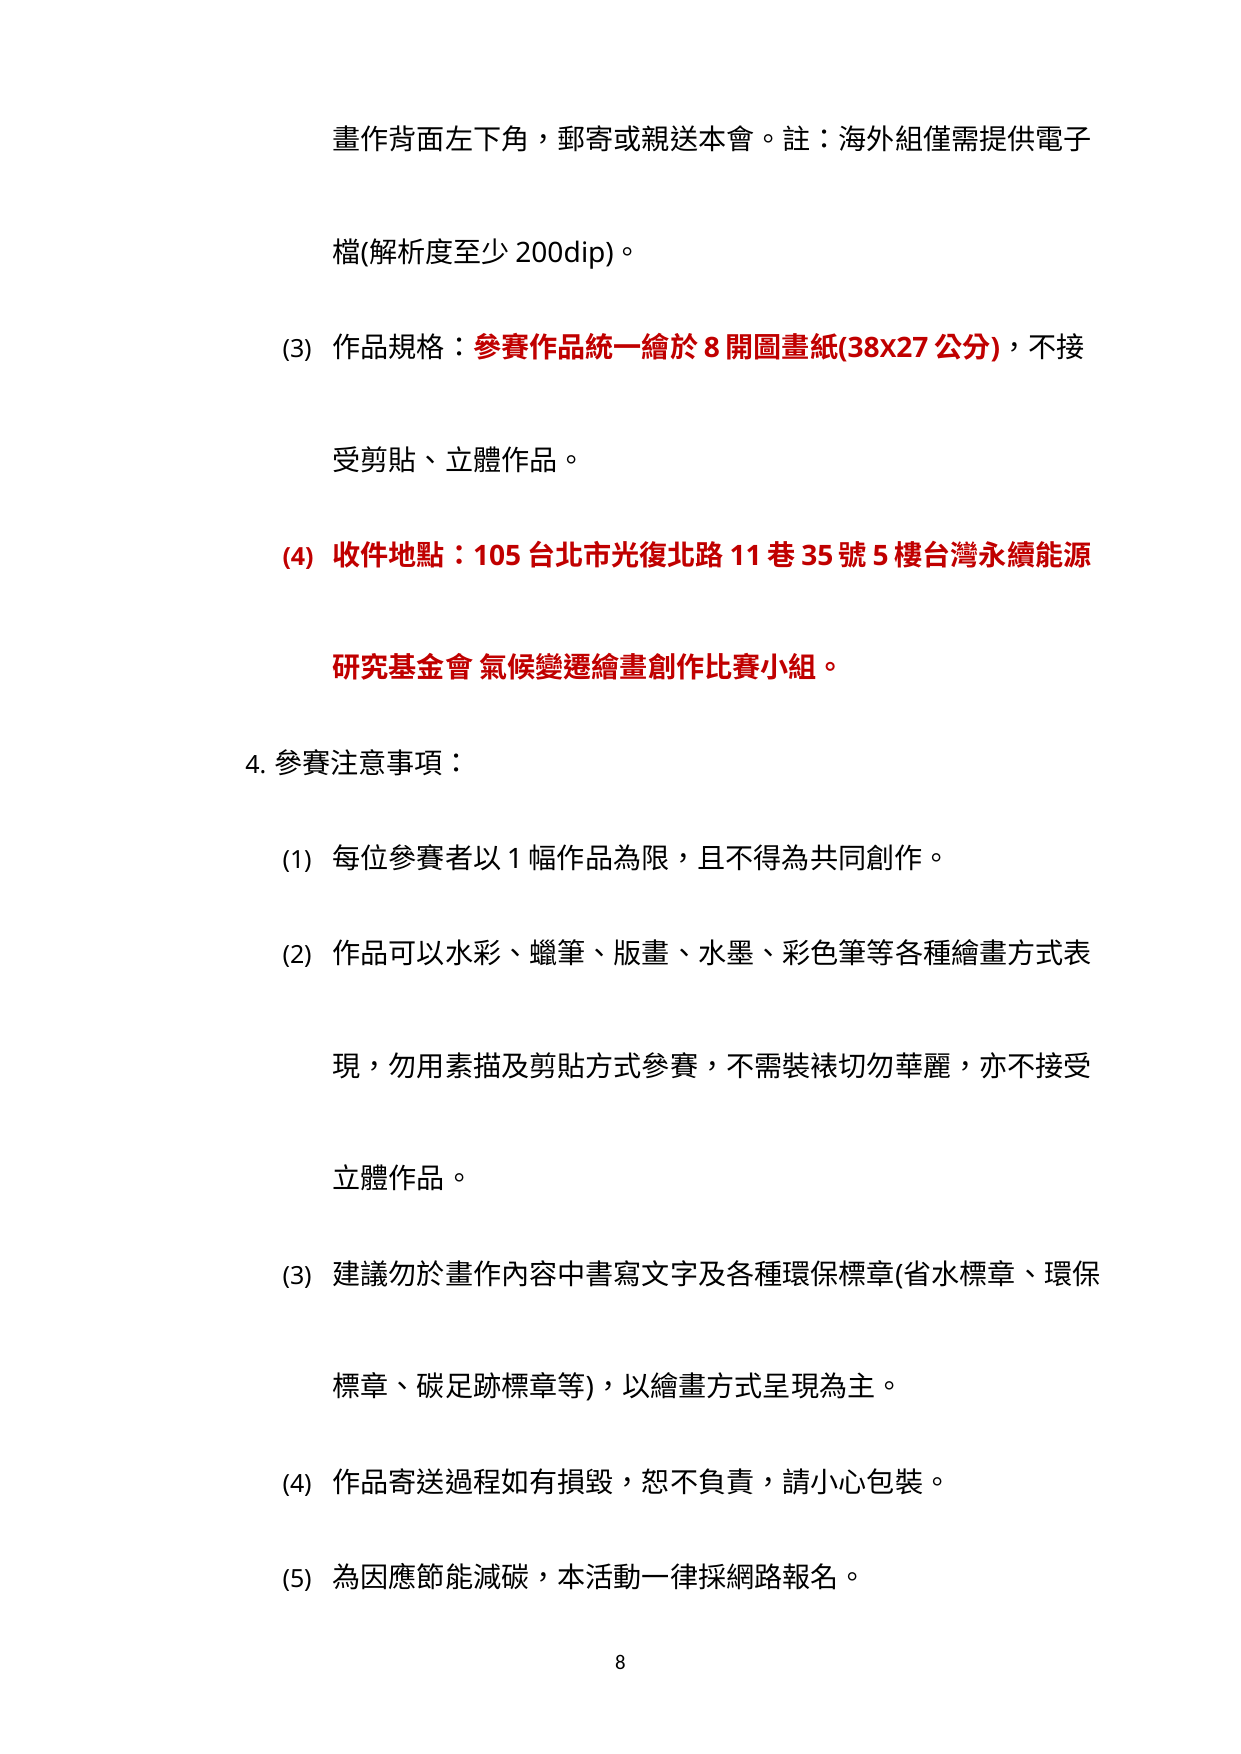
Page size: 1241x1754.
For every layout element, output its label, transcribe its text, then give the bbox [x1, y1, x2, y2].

list 參賽注意事項： [245, 723, 1107, 798]
list 建議勿於畫作內容中書寫文字及各種環保標章(省水標章、環保標章、碳足跡標章等)，以繪畫方式呈現為主。 [282, 1234, 1107, 1422]
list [282, 100, 1107, 287]
list 每位參賽者以1幅作品為限，且不得為共同創作。 [282, 819, 1107, 894]
list 作品規格：參賽作品統一繪於8開圖畫紙(38X27公分)，不接受剪貼、立體作品。 [282, 308, 1107, 495]
list 作品寄送過程如有損毀，恕不負責，請小心包裝。 [282, 1442, 1107, 1517]
list 收件地點：105台北市光復北路11巷35號5樓台灣永續能源研究基金會 氣候變遷繪畫創作比賽小組。 [282, 516, 1107, 703]
list 為因應節能減碳，本活動一律採網路報名。 [282, 1538, 1107, 1613]
list 作品可以水彩、蠟筆、版畫、水墨、彩色筆等各種繪畫方式表現，勿用素描及剪貼方式參賽，不需裝裱切勿華麗，亦不接受立體作品。 [282, 914, 1107, 1214]
